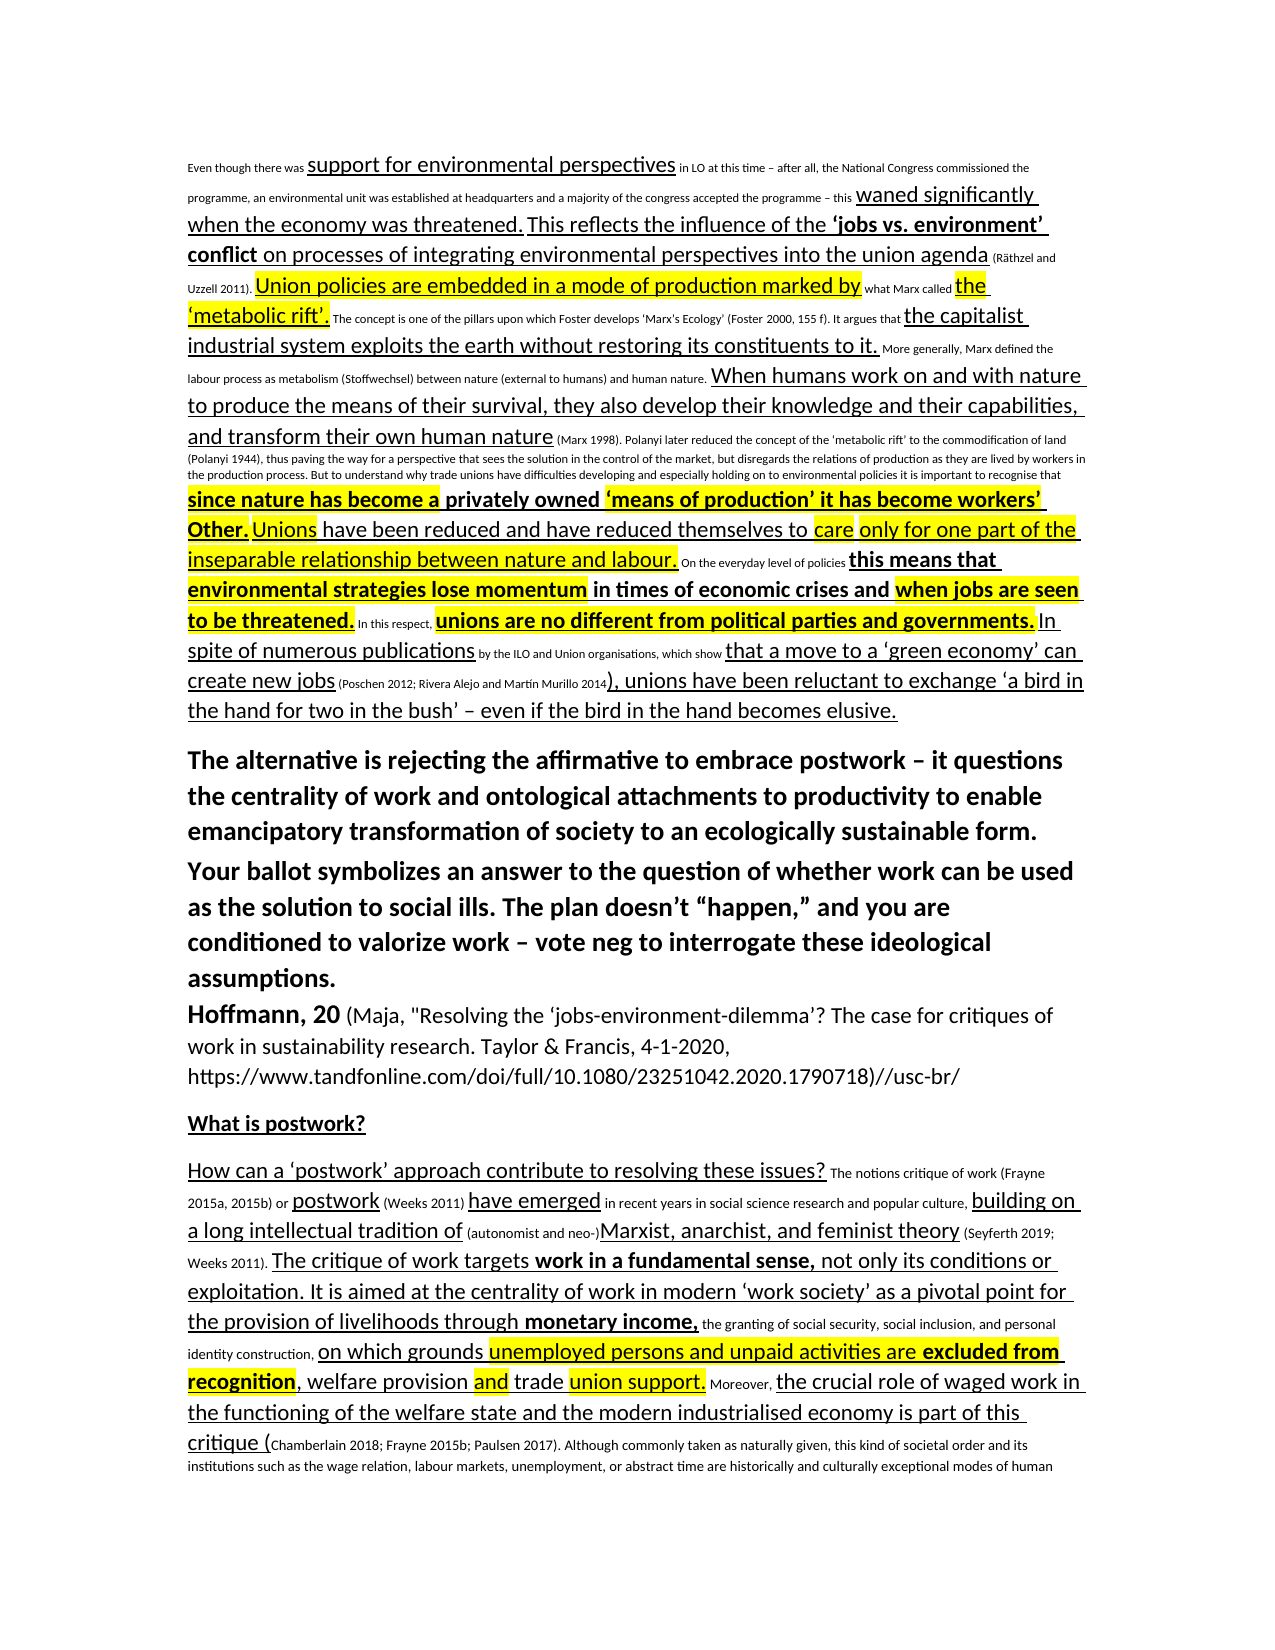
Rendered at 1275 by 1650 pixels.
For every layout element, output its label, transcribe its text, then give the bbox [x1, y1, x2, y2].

subtitle Your ballot symbolizes an answer to the question of whether work can be used as the solution to social ills. The plan doesn’t “happen,” and you are conditioned to valorize work – vote neg to interrogate these ideological assumptions. [187, 854, 1087, 994]
subtitle The alternative is rejecting the affirmative to embrace postwork – it questions the centrality of work and ontological attachments to productivity to enable emancipatory transformation of society to an ecologically sustainable form. [187, 743, 1087, 848]
text Hoffmann, 20 (Maja, "Resolving the ‘jobs-environment-dilemma’? The case for critiques of work in sustainability research. Taylor & Francis, 4-1-2020, https://www.tandfonline.com/doi/full/10.1080/23251042.2020.1790718)//usc-br/ [187, 997, 1087, 1090]
text Even though there was support for environmental perspectives in LO at this time – after all, the National Congress commissioned the programme, an environmental unit was established at headquarters and a majority of the congress accepted the programme – this waned significantly when the economy was threatened. This reflects the influence of the ‘jobs vs. environment’ conflict on processes of integrating environmental perspectives into the union agenda (Räthzel and Uzzell 2011). Union policies are embedded in a mode of production marked by what Marx called the ‘metabolic rift’. The concept is one of the pillars upon which Foster develops ‘Marx’s Ecology’ (Foster 2000, 155 f). It argues that the capitalist industrial system exploits the earth without restoring its constituents to it. More generally, Marx defined the labour process as metabolism (Stoffwechsel) between nature (external to humans) and human nature. When humans work on and with nature to produce the means of their survival, they also develop their knowledge and their capabilities, and transform their own human nature (Marx 1998). Polanyi later reduced the concept of the ‘metabolic rift’ to the commodification of land (Polanyi 1944), thus paving the way for a perspective that sees the solution in the control of the market, but disregards the relations of production as they are lived by workers in the production process. But to understand why trade unions have difficulties developing and especially holding on to environmental policies it is important to recognise that since nature has become a privately owned ‘means of production’ it has become workers’ Other. Unions have been reduced and have reduced themselves to care only for one part of the inseparable relationship between nature and labour. On the everyday level of policies this means that environmental strategies lose momentum in times of economic crises and when jobs are seen to be threatened. In this respect, unions are no different from political parties and governments. In spite of numerous publications by the ILO and Union organisations, which show that a move to a ‘green economy’ can create new jobs (Poschen 2012; Rivera Alejo and Martín Murillo 2014), unions have been reluctant to exchange ‘a bird in the hand for two in the bush’ – even if the bird in the hand becomes elusive. [187, 150, 1087, 724]
text What is postwork? [187, 1109, 1087, 1137]
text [187, 1156, 1087, 1475]
